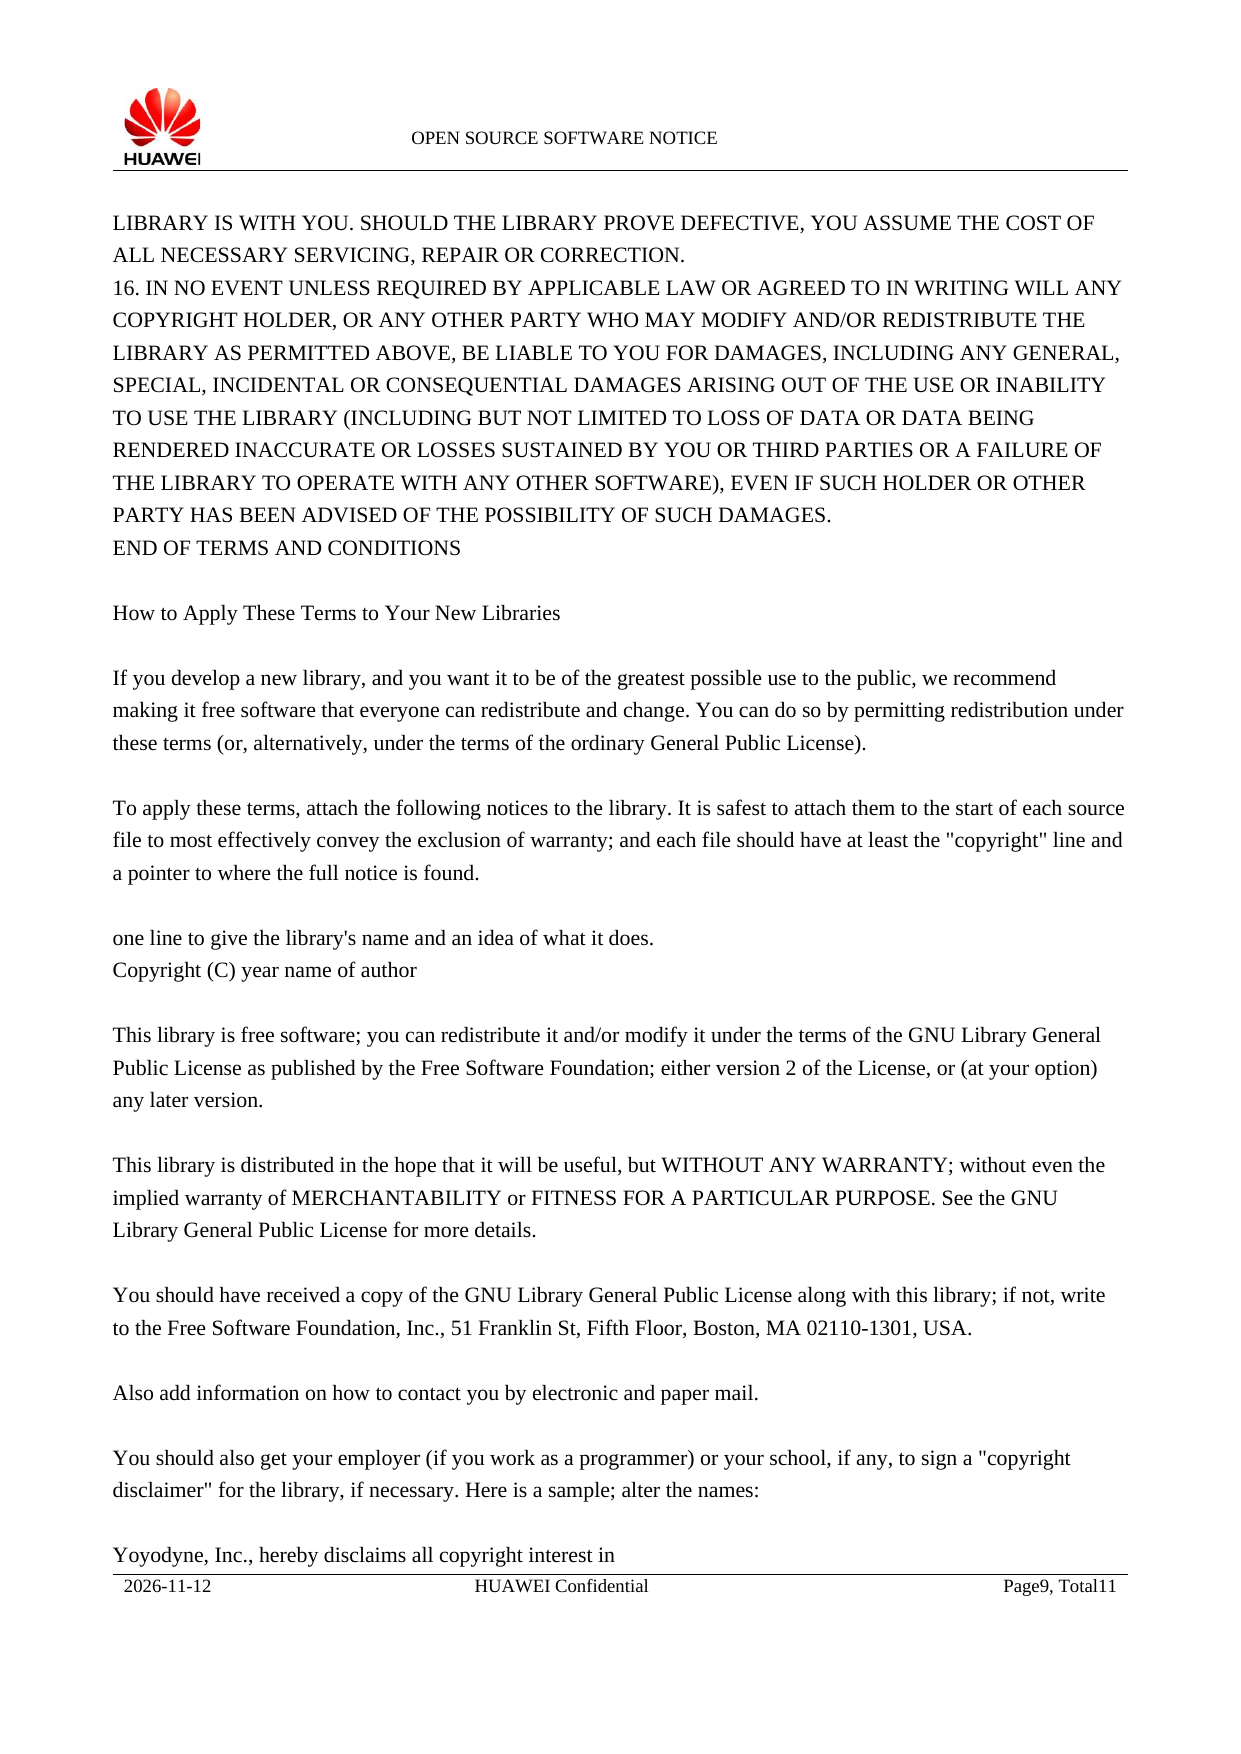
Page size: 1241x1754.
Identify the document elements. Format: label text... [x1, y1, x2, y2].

picture [124, 88, 201, 165]
